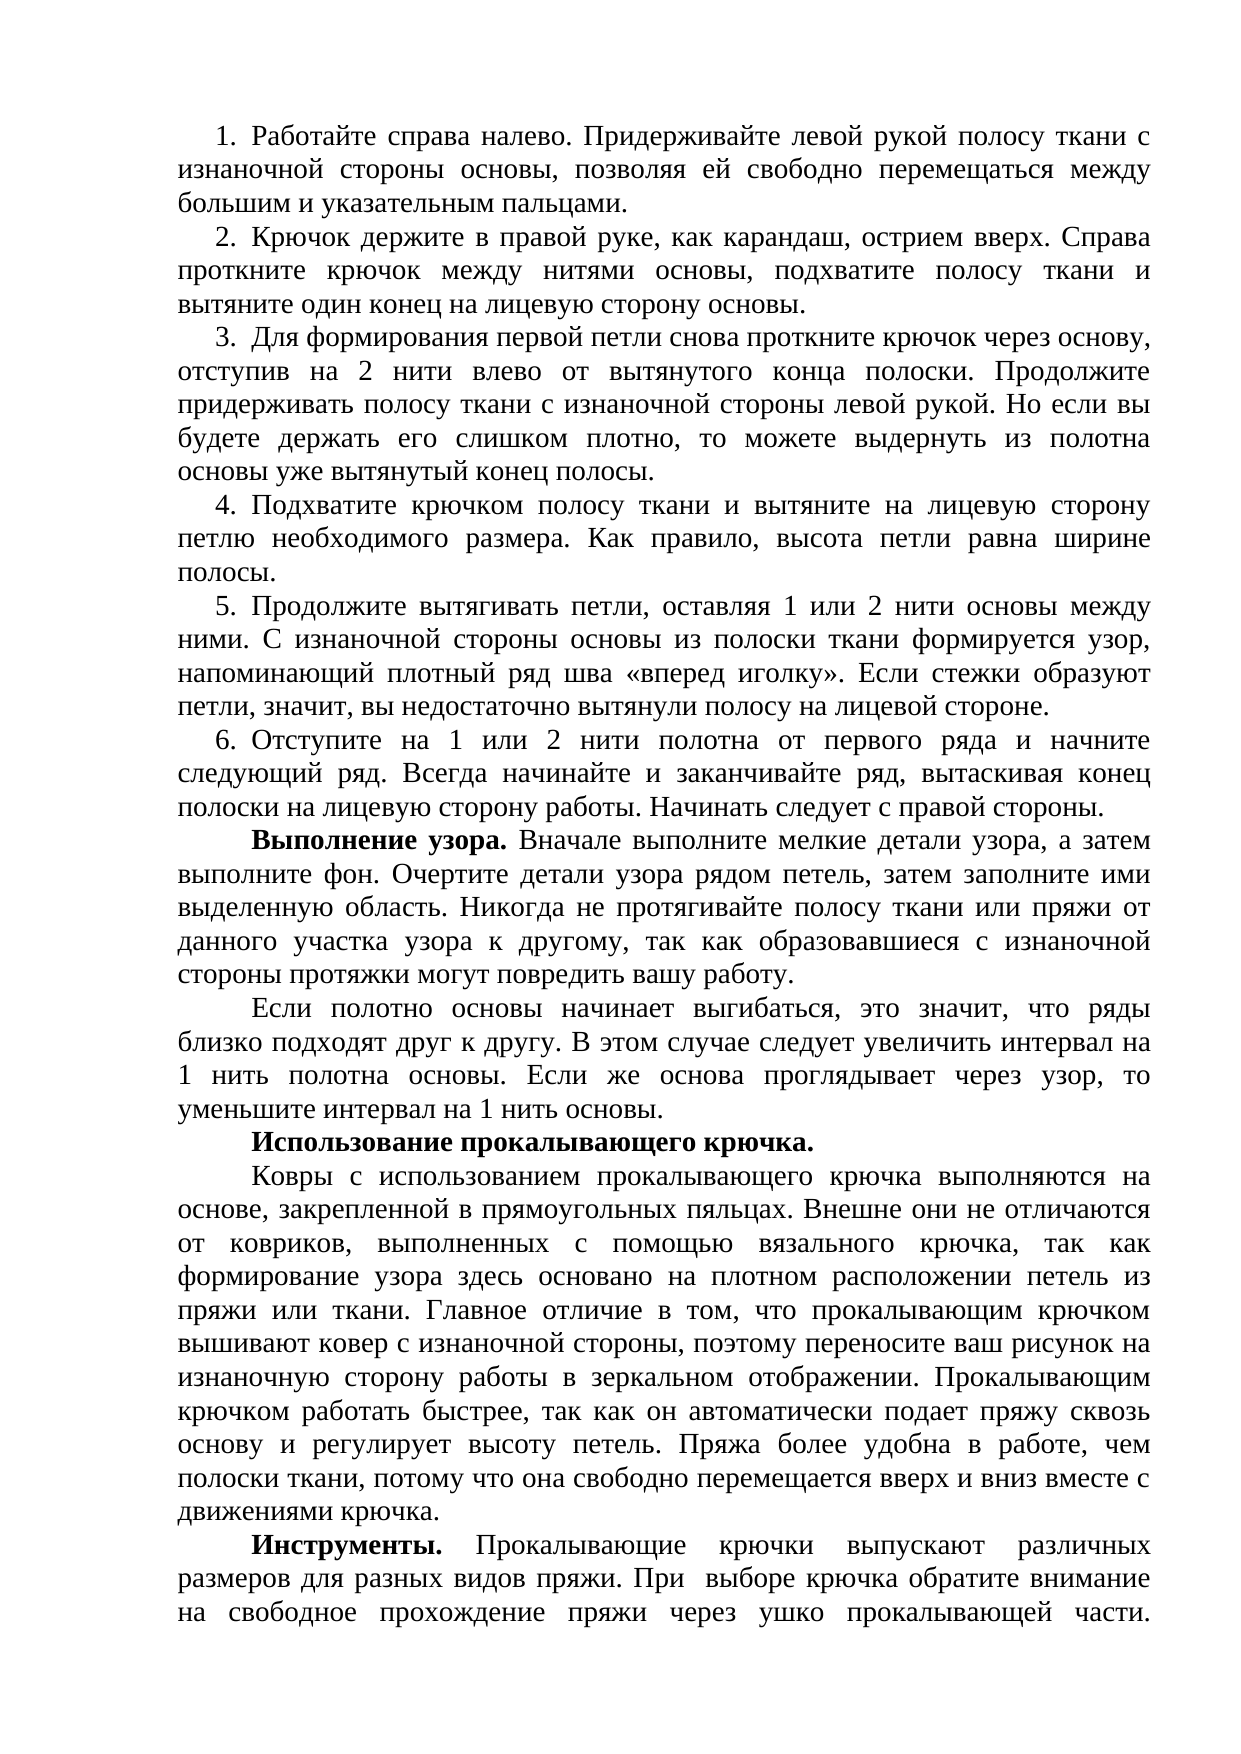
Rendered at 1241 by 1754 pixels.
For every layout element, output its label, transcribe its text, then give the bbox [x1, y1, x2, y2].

text Ковры с использованием прокалывающего крючка выполняются на основе, закрепленной в прямоугольных пяльцах. Внешне они не отличаются от ковриков, выполненных с помощью вязального крючка, так как формирование узора здесь основано на плотном расположении петель из пряжи или ткани. Главное отличие в том, что прокалывающим крючком вышивают ковер с изнаночной стороны, поэтому переносите ваш рисунок на изнаночную сторону работы в зеркальном отображении. Прокалывающим крючком работать быстрее, так как он автоматически подает пряжу сквозь основу и регулирует высоту петель. Пряжа более удобна в работе, чем полоски ткани, потому что она свободно перемещается вверх и вниз вместе с движениями крючка. [177, 1158, 1152, 1527]
list Продолжите вытягивать петли, оставляя 1 или 2 нити основы между ними. С изнаночной стороны основы из полоски ткани формируется узор, напоминающий плотный ряд шва «вперед иголку». Если стежки образуют петли, значит, вы недостаточно вытянули полосу на лицевой стороне. [177, 588, 1152, 722]
list Для формирования первой петли снова проткните крючок через основу, отступив на 2 нити влево от вытянутого конца полоски. Продолжите придерживать полосу ткани с изнаночной стороны левой рукой. Но если вы будете держать его слишком плотно, то можете выдернуть из полотна основы уже вытянутый конец полосы. [177, 319, 1152, 487]
list Крючок держите в правой руке, как карандаш, острием вверх. Справа проткните крючок между нитями основы, подхватите полосу ткани и вытяните один конец на лицевую сторону основы. [177, 219, 1152, 319]
text Использование прокалывающего крючка. [177, 1124, 1152, 1158]
text Выполнение узора. Вначале выполните мелкие детали узора, а затем выполните фон. Очертите детали узора рядом петель, затем заполните ими выделенную область. Никогда не протягивайте полосу ткани или пряжи от данного участка узора к другому, так как образовавшиеся с изнаночной стороны протяжки могут повредить вашу работу. [177, 822, 1152, 990]
list Работайте справа налево. Придерживайте левой рукой полосу ткани с изнаночной стороны основы, позволяя ей свободно перемещаться между большим и указательным пальцами. [177, 118, 1152, 219]
list Отступите на 1 или 2 нити полотна от первого ряда и начните следующий ряд. Всегда начинайте и заканчивайте ряд, вытаскивая конец полоски на лицевую сторону работы. Начинать следует с правой стороны. [177, 722, 1152, 822]
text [177, 1527, 1152, 1627]
text Если полотно основы начинает выгибаться, это значит, что ряды близко подходят друг к другу. В этом случае следует увеличить интервал на 1 нить полотна основы. Если же основа проглядывает через узор, то уменьшите интервал на 1 нить основы. [177, 990, 1152, 1124]
list Подхватите крючком полосу ткани и вытяните на лицевую сторону петлю необходимого размера. Как правило, высота петли равна ширине полосы. [177, 487, 1152, 588]
